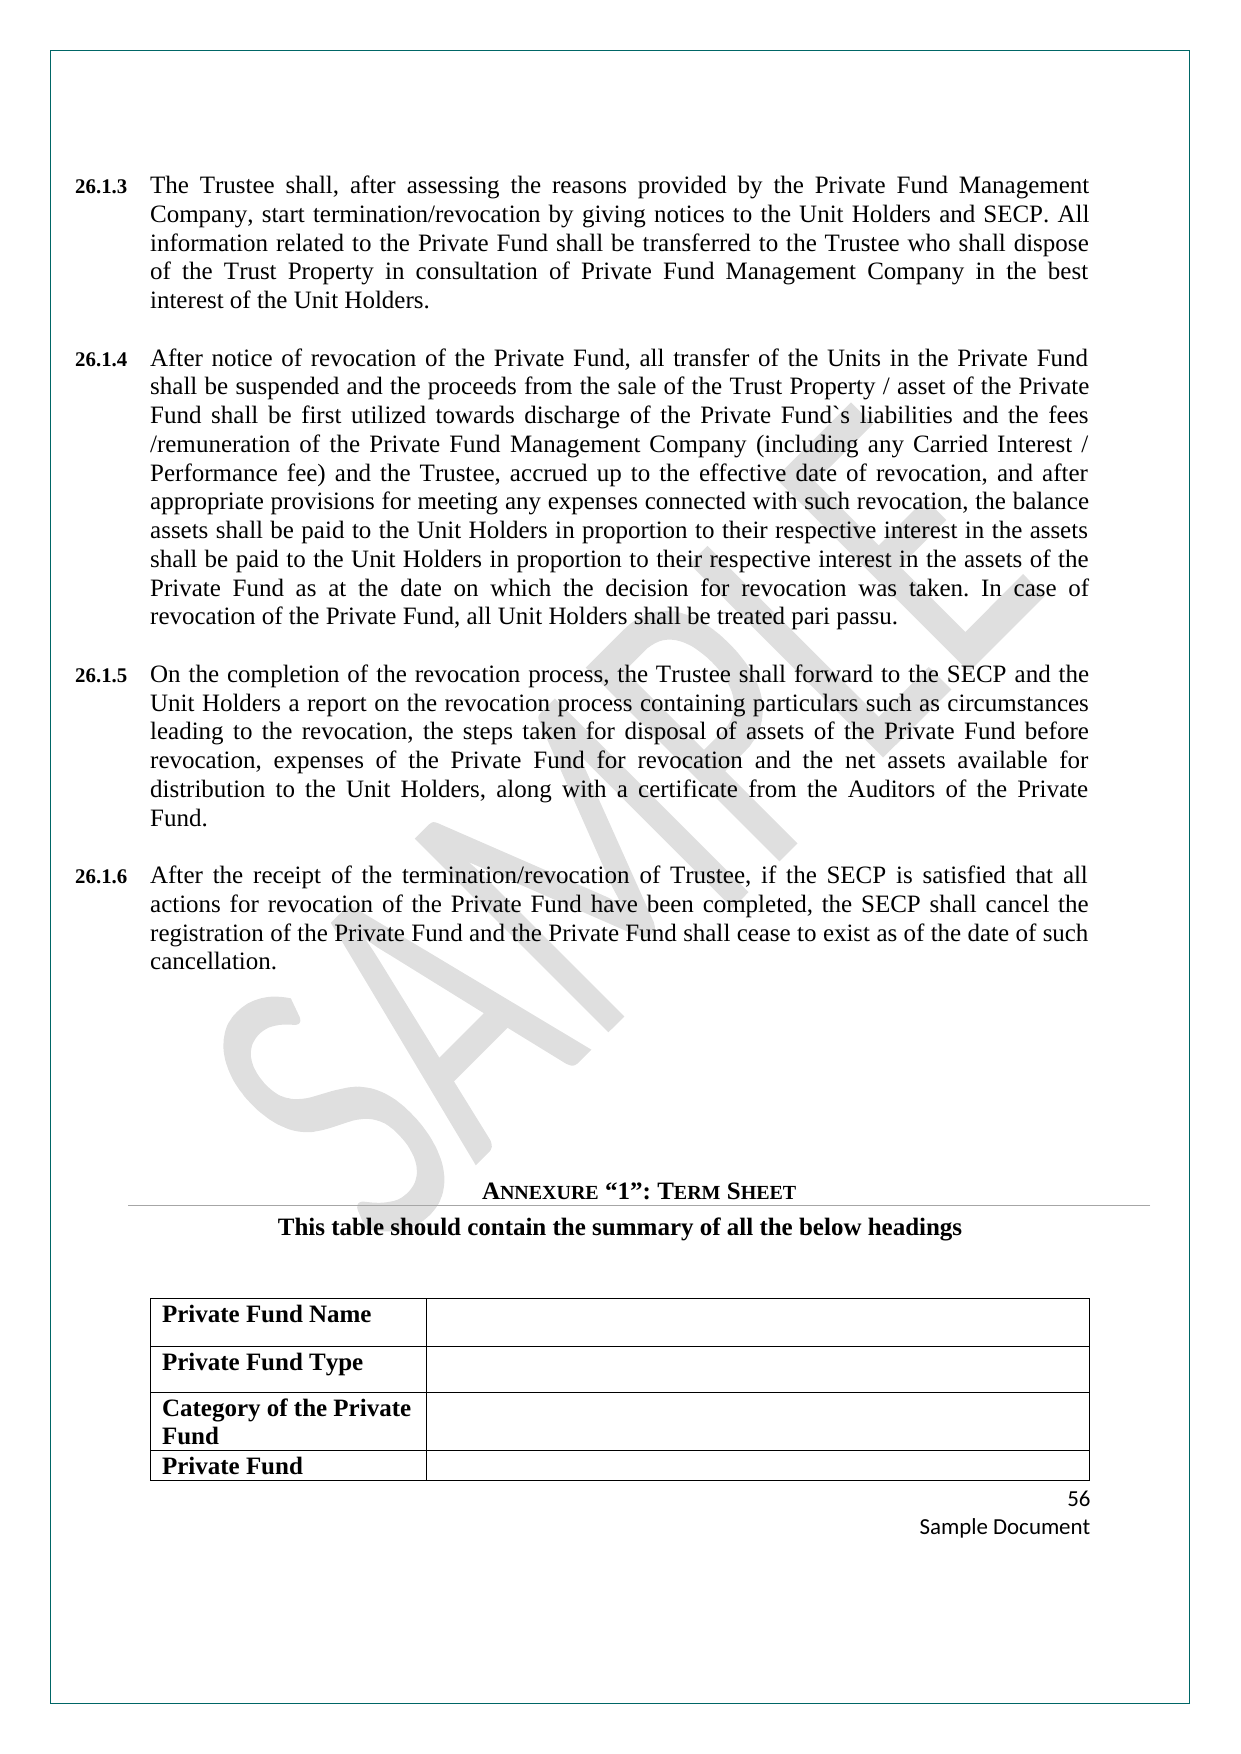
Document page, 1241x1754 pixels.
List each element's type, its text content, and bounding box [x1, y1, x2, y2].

table_cell [427, 1393, 1089, 1450]
subtitle On the completion of the revocation process, the Trustee shall forward to the SECP and the Unit Holders a report on the revocation process containing particulars such as circumstances leading to the revocation, the steps taken for disposal of assets of the Private Fund before revocation, expenses of the Private Fund for revocation and the net assets available for distribution to the Unit Holders, along with a certificate from the Auditors of the Private Fund. [75, 659, 1090, 831]
table_cell Category of the Private Fund [151, 1393, 426, 1450]
table_cell Private Fund Type [151, 1347, 426, 1392]
subtitle Annexure “1”: Term Sheet [127, 1176, 1150, 1206]
text This table should contain the summary of all the below headings [150, 1212, 1090, 1241]
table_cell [151, 1451, 426, 1480]
table_cell [427, 1451, 1089, 1480]
table_header [427, 1299, 1089, 1346]
subtitle After notice of revocation of the Private Fund, all transfer of the Units in the Private Fund shall be suspended and the proceeds from the sale of the Trust Property / asset of the Private Fund shall be first utilized towards discharge of the Private Fund`s liabilities and the fees /remuneration of the Private Fund Management Company (including any Carried Interest / Performance fee) and the Trustee, accrued up to the effective date of revocation, and after appropriate provisions for meeting any expenses connected with such revocation, the balance assets shall be paid to the Unit Holders in proportion to their respective interest in the assets shall be paid to the Unit Holders in proportion to their respective interest in the assets of the Private Fund as at the date on which the decision for revocation was taken. In case of revocation of the Private Fund, all Unit Holders shall be treated pari passu. [75, 343, 1090, 630]
table_header Private Fund Name [151, 1299, 426, 1346]
subtitle The Trustee shall, after assessing the reasons provided by the Private Fund Management Company, start termination/revocation by giving notices to the Unit Holders and SECP. All information related to the Private Fund shall be transferred to the Trustee who shall dispose of the Trust Property in consultation of Private Fund Management Company in the best interest of the Unit Holders. [75, 170, 1090, 314]
subtitle After the receipt of the termination/revocation of Trustee, if the SECP is satisfied that all actions for revocation of the Private Fund have been completed, the SECP shall cancel the registration of the Private Fund and the Private Fund shall cease to exist as of the date of such cancellation. [75, 860, 1090, 975]
table_cell [427, 1347, 1089, 1392]
